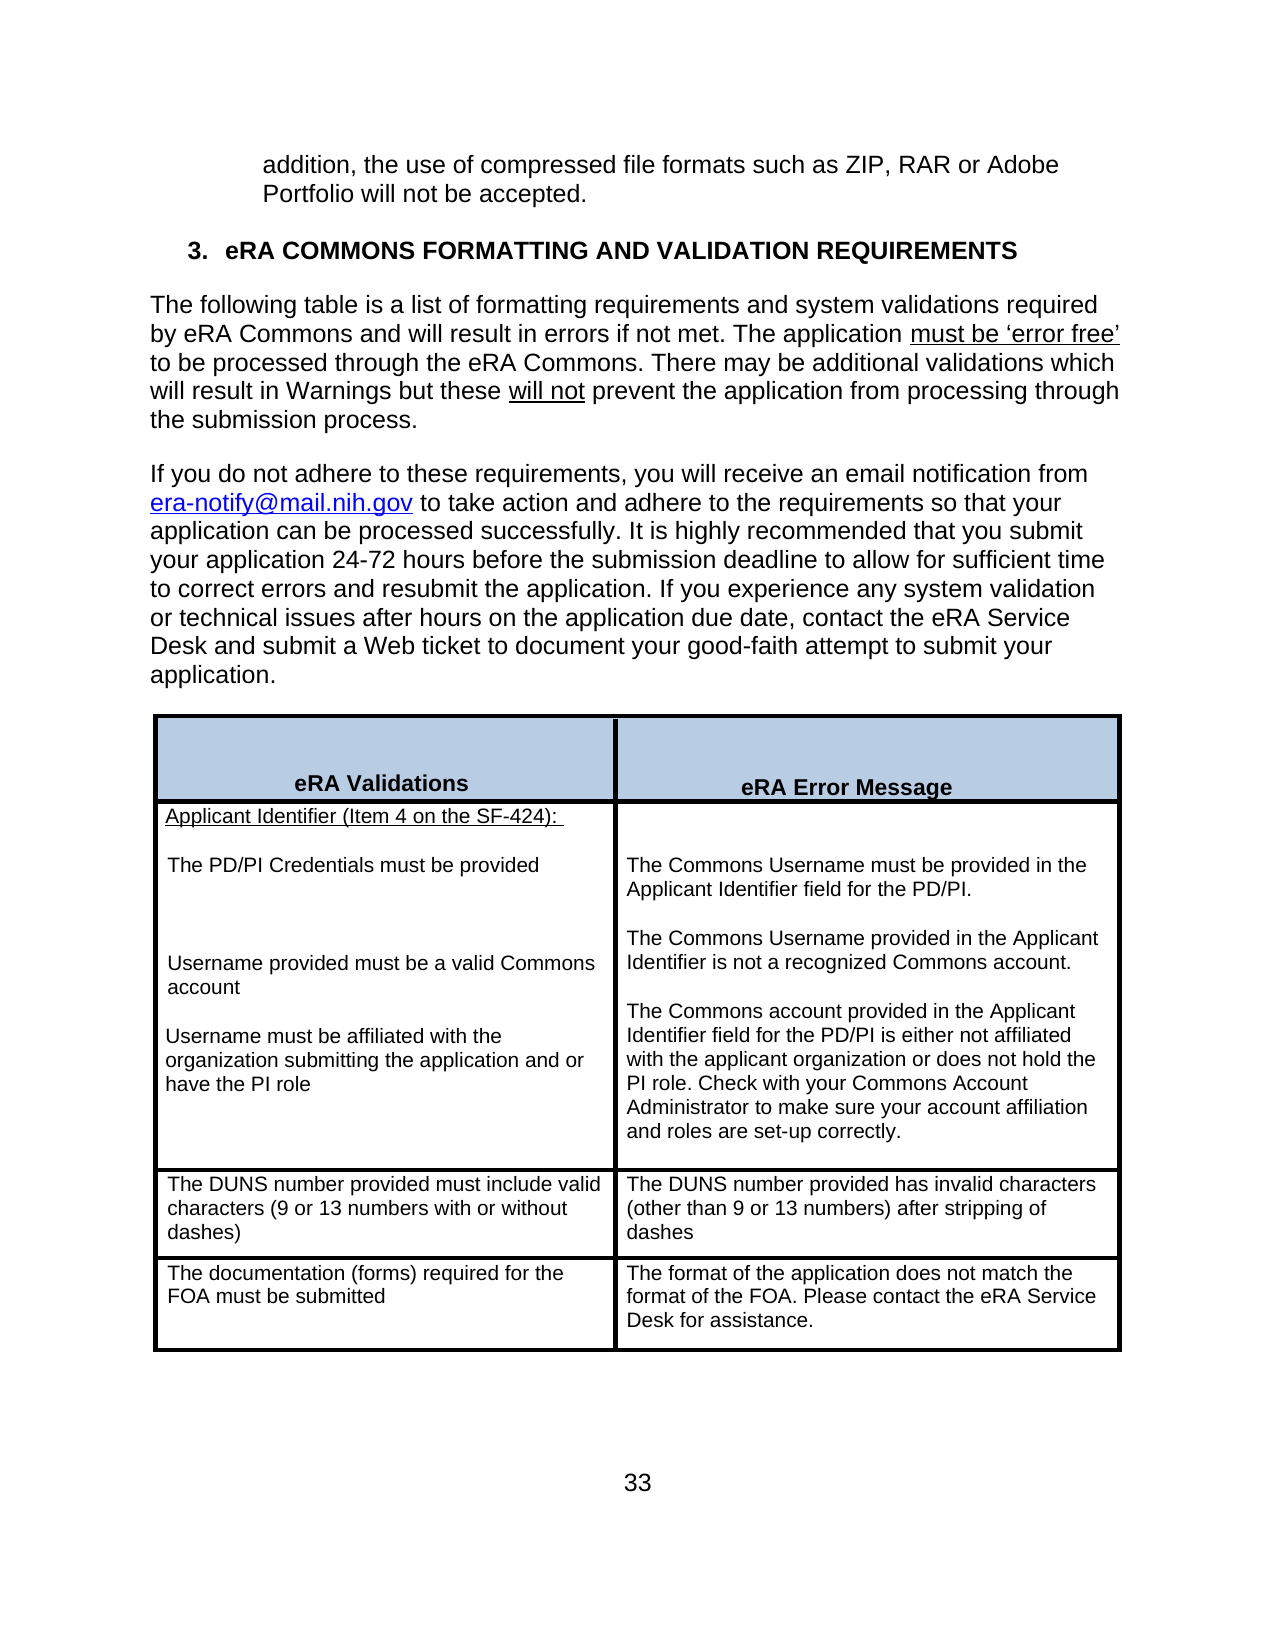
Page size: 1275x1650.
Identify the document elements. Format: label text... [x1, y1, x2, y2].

table_cell The Commons Username must be provided in the Applicant Identifier field for the PD/PI. The Commons Username provided in the Applicant Identifier is not a recognized Commons account. The Commons account provided in the Applicant Identifier field for the PD/PI is either not affiliated with the applicant organization or does not hold the PI role. Check with your Commons Account Administrator to make sure your account affiliation and roles are set-up correctly. [618, 804, 1117, 1167]
table_cell The format of the application does not match the format of the FOA. Please contact the eRA Service Desk for assistance. [618, 1260, 1117, 1347]
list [225, 150, 1125, 207]
table_header eRA Error Message [618, 718, 1117, 799]
text If you do not adhere to these requirements, you will receive an email notification from era-notify@mail.nih.gov to take action and adhere to the requirements so that your application can be processed successfully. It is highly recommended that you submit your application 24-72 hours before the submission deadline to allow for sufficient time to correct errors and resubmit the application. If you experience any system validation or technical issues after hours on the application due date, contact the eRA Service Desk and submit a Web ticket to document your good-faith attempt to submit your application. [150, 459, 1125, 689]
table_cell The documentation (forms) required for the FOA must be submitted [158, 1260, 613, 1347]
text The following table is a list of formatting requirements and system validations required by eRA Commons and will result in errors if not met. The application must be ‘error free’ to be processed through the eRA Commons. There may be additional validations which will result in Warnings but these will not prevent the application from processing through the submission process. [150, 290, 1125, 434]
table_cell Applicant Identifier (Item 4 on the SF-424): The PD/PI Credentials must be provided Username provided must be a valid Commons account Username must be affiliated with the organization submitting the application and or have the PI role [158, 804, 613, 1167]
list eRA COMMONS FORMATTING AND VALIDATION REQUIREMENTS [187, 236, 1125, 265]
table_cell The DUNS number provided has invalid characters (other than 9 or 13 numbers) after stripping of dashes “ [618, 1172, 1117, 1256]
table_header eRA Validations [158, 718, 615, 799]
table_cell The DUNS number provided must include valid characters (9 or 13 numbers with or without dashes) “ [158, 1172, 613, 1256]
